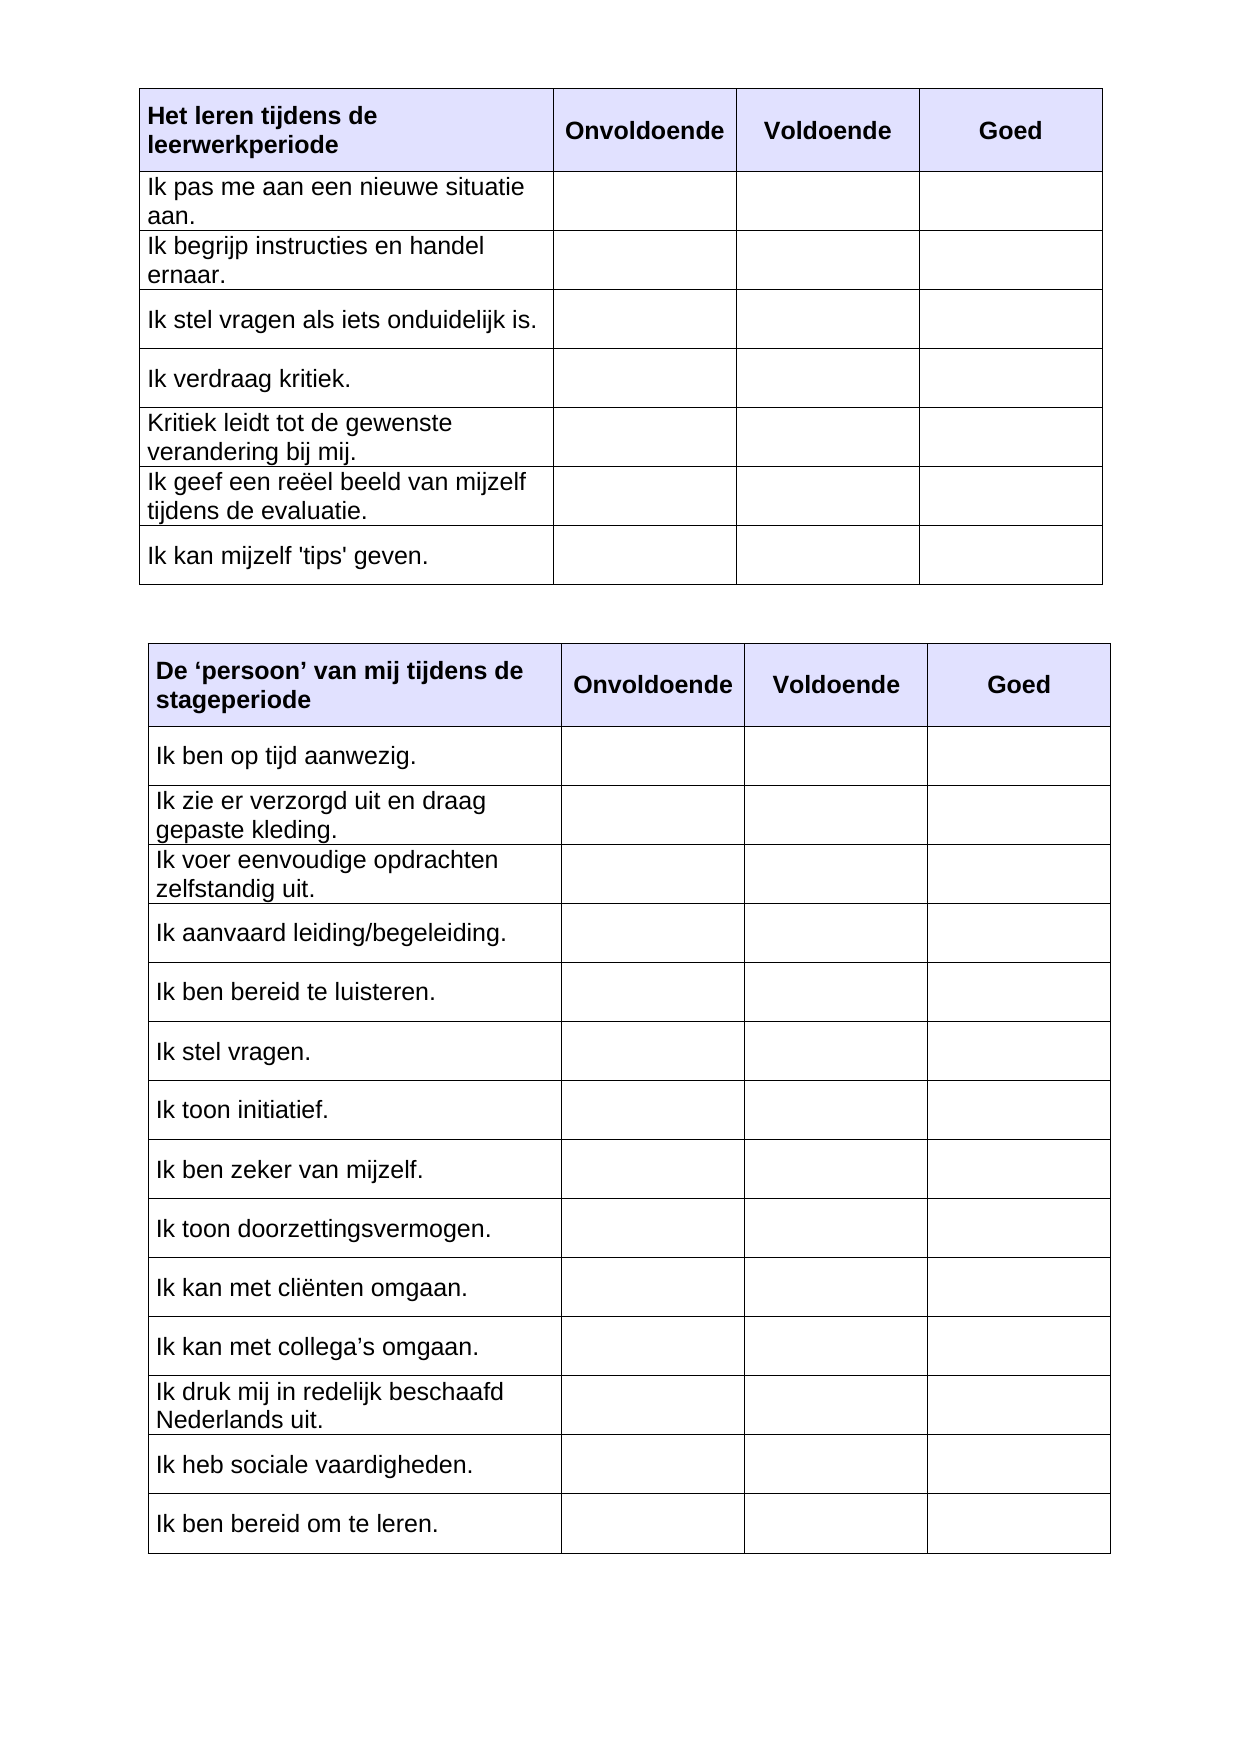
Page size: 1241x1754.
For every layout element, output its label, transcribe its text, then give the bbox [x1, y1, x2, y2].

table_cell Ik ben zeker van mijzelf. [149, 1140, 561, 1198]
table_cell [562, 727, 744, 784]
table_cell [928, 904, 1110, 962]
table_cell [737, 526, 919, 584]
table_cell [920, 172, 1102, 230]
table_cell [928, 1081, 1110, 1139]
table_cell [928, 1317, 1110, 1375]
table_cell [745, 1317, 927, 1375]
table_cell [745, 845, 927, 903]
table_cell [928, 963, 1110, 1021]
table_cell [554, 526, 736, 584]
table_cell Ik ben bereid om te leren. [149, 1494, 561, 1552]
table_header Goed [928, 644, 1110, 726]
table_cell [928, 1258, 1110, 1316]
table_cell [562, 1376, 744, 1434]
table_cell [928, 1494, 1110, 1552]
table_cell [928, 727, 1110, 784]
table_cell [554, 231, 736, 289]
table_cell [562, 1317, 744, 1375]
table_cell [554, 408, 736, 466]
table_cell [928, 786, 1110, 844]
table_cell [562, 1494, 744, 1552]
table_cell [562, 1022, 744, 1080]
table_cell [745, 786, 927, 844]
table_cell Ik voer eenvoudige opdrachten zelfstandig uit. [149, 845, 561, 903]
table_cell [737, 349, 919, 407]
table_cell [562, 1435, 744, 1493]
table_cell [920, 526, 1102, 584]
table_cell [562, 786, 744, 844]
table_cell [745, 1081, 927, 1139]
table_cell [562, 1081, 744, 1139]
table_cell [745, 904, 927, 962]
table_cell Kritiek leidt tot de gewenste verandering bij mij. [140, 408, 553, 466]
table_cell Ik stel vragen. [149, 1022, 561, 1080]
table_cell Ik geef een reëel beeld van mijzelf tijdens de evaluatie. [140, 467, 553, 525]
table_cell [928, 1199, 1110, 1257]
table_cell [745, 1199, 927, 1257]
table_cell [928, 1376, 1110, 1434]
table_cell [920, 408, 1102, 466]
table_cell Ik ben bereid te luisteren. [149, 963, 561, 1021]
table_cell Ik toon doorzettingsvermogen. [149, 1199, 561, 1257]
table_cell Ik begrijp instructies en handel ernaar. [140, 231, 553, 289]
table_cell [554, 290, 736, 348]
table_cell [745, 1494, 927, 1552]
table_cell Ik ben op tijd aanwezig. [149, 727, 561, 784]
table_cell [920, 467, 1102, 525]
table_cell [745, 727, 927, 784]
table_cell [920, 231, 1102, 289]
table_cell Ik aanvaard leiding/begeleiding. [149, 904, 561, 962]
table_header De ‘persoon’ van mij tijdens de stageperiode [149, 644, 561, 726]
table_header Voldoende [737, 89, 919, 171]
table_cell [737, 467, 919, 525]
table_cell [745, 963, 927, 1021]
table_cell [920, 290, 1102, 348]
table_cell Ik kan met cliënten omgaan. [149, 1258, 561, 1316]
table_cell [554, 172, 736, 230]
table_cell [745, 1376, 927, 1434]
table_cell [562, 845, 744, 903]
table_cell Ik zie er verzorgd uit en draag gepaste kleding. [149, 786, 561, 844]
table_cell [562, 1140, 744, 1198]
table_cell [928, 1022, 1110, 1080]
table_cell Ik druk mij in redelijk beschaafd Nederlands uit. [149, 1376, 561, 1434]
table_cell Ik verdraag kritiek. [140, 349, 553, 407]
table_cell [745, 1140, 927, 1198]
table_cell [928, 1140, 1110, 1198]
table_cell [562, 1199, 744, 1257]
table_header Het leren tijdens de leerwerkperiode [140, 89, 553, 171]
table_cell [737, 290, 919, 348]
table_cell [554, 467, 736, 525]
table_header Voldoende [745, 644, 927, 726]
table_cell Ik stel vragen als iets onduidelijk is. [140, 290, 553, 348]
table_cell [562, 1258, 744, 1316]
table_cell Ik pas me aan een nieuwe situatie aan. [140, 172, 553, 230]
table_cell [562, 963, 744, 1021]
table_header Onvoldoende [554, 89, 736, 171]
table_cell [928, 1435, 1110, 1493]
table_cell [920, 349, 1102, 407]
table_header Goed [920, 89, 1102, 171]
table_header Onvoldoende [562, 644, 744, 726]
table_cell Ik toon initiatief. [149, 1081, 561, 1139]
table_cell [745, 1435, 927, 1493]
table_cell [737, 172, 919, 230]
table_cell Ik kan met collega’s omgaan. [149, 1317, 561, 1375]
table_cell [554, 349, 736, 407]
table_cell [928, 845, 1110, 903]
table_cell [745, 1258, 927, 1316]
table_cell [745, 1022, 927, 1080]
table_cell [562, 904, 744, 962]
table_cell [737, 408, 919, 466]
table_cell [737, 231, 919, 289]
table_cell Ik kan mijzelf 'tips' geven. [140, 526, 553, 584]
table_cell Ik heb sociale vaardigheden. [149, 1435, 561, 1493]
